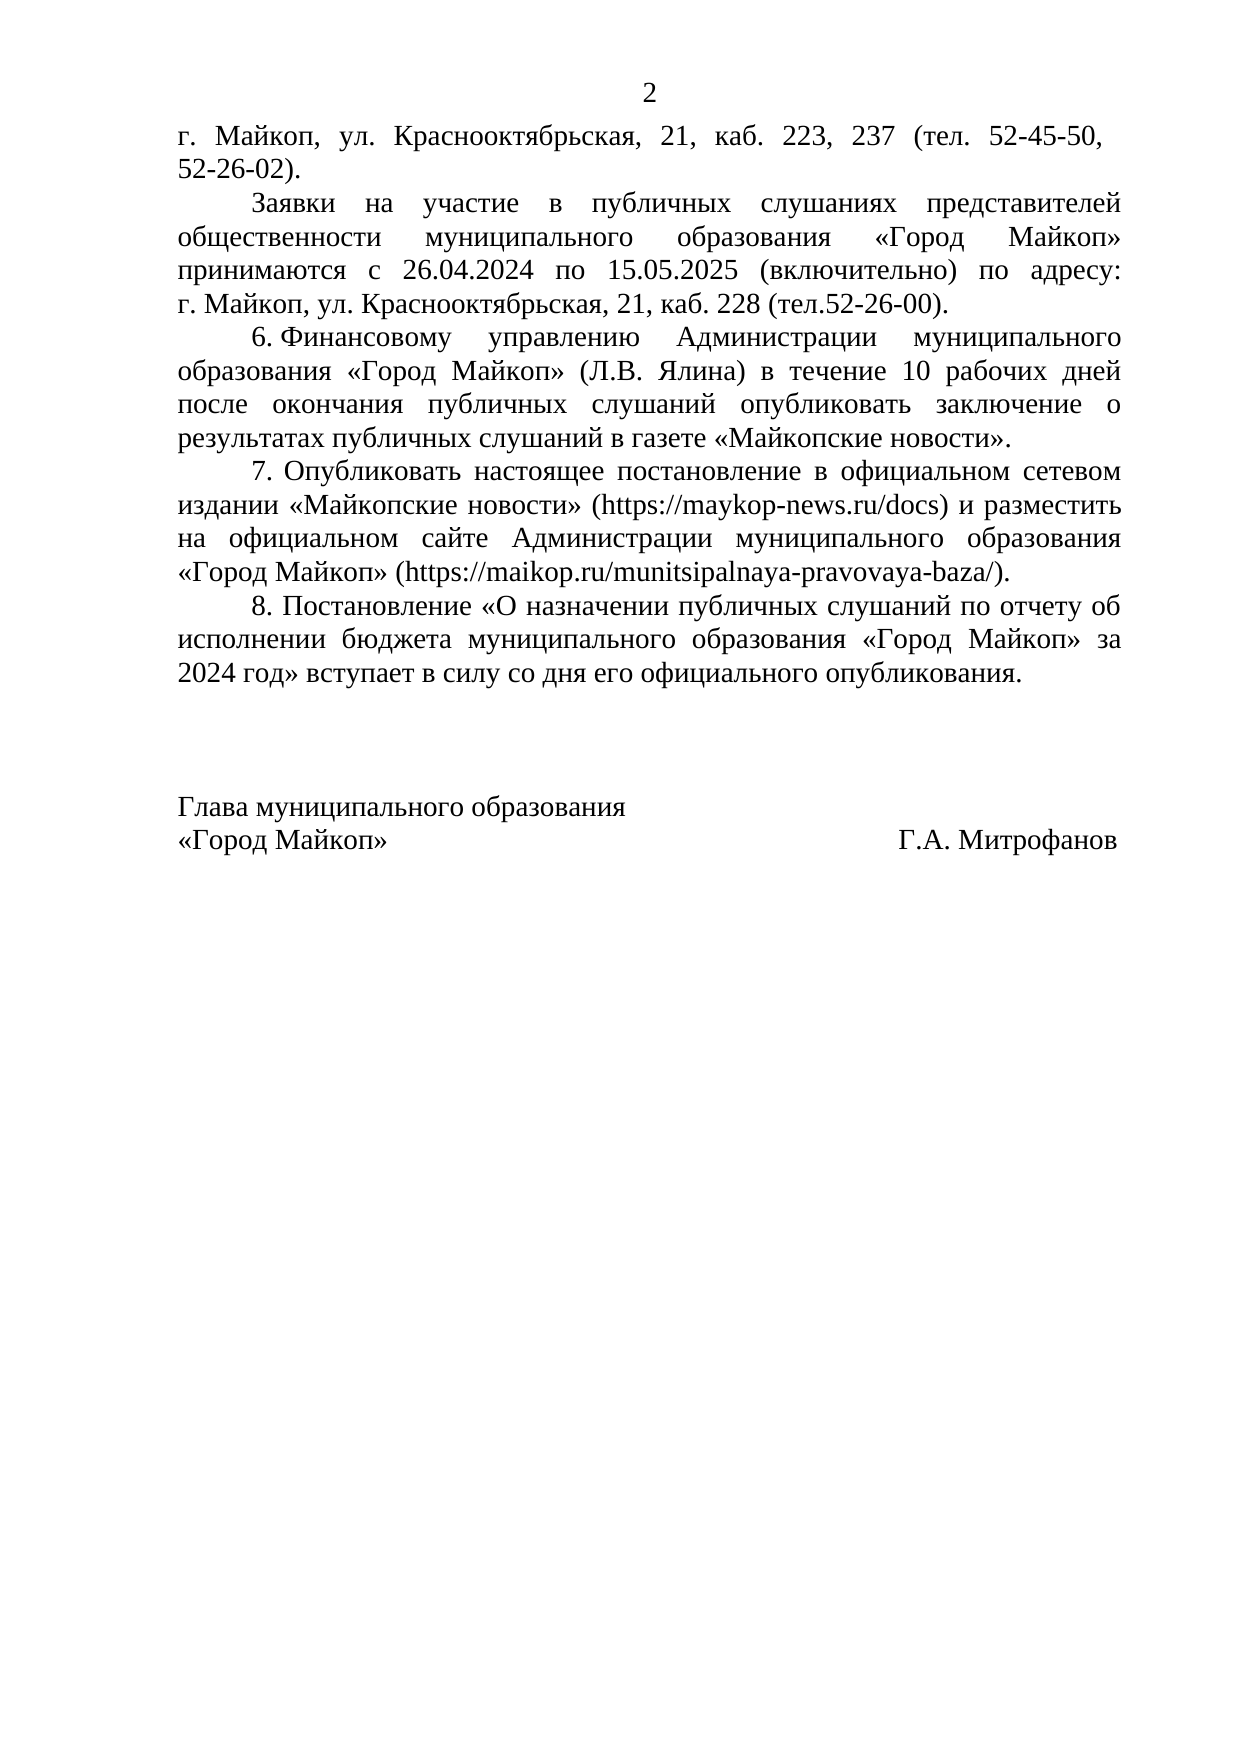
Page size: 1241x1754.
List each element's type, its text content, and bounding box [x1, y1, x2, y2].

text Заявки на участие в публичных слушаниях представителей общественности муниципального образования «Город Майкоп» принимаются с 26.04.2024 по 15.05.2025 (включительно) по адресу: г. Майкоп, ул. Краснооктябрьская, 21, каб. 228 (тел.52-26-00). [177, 185, 1122, 319]
list 7. Опубликовать настоящее постановление в официальном сетевом издании «Майкопские новости» (https://maykop-news.ru/docs) и разместить на официальном сайте Администрации муниципального образования «Город Майкоп» (https://maikop.ru/munitsipalnaya-pravovaya-baza/). [177, 453, 1122, 588]
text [177, 118, 1122, 185]
text 8. Постановление «О назначении публичных слушаний по отчету об исполнении бюджета муниципального образования «Город Майкоп» за 2024 год» вступает в силу со дня его официального опубликования. [177, 588, 1122, 688]
text Глава муниципального образования [177, 789, 1122, 822]
text «Город Майкоп» Г.А. Митрофанов [177, 822, 1122, 856]
text 6. Финансовому управлению Администрации муниципального образования «Город Майкоп» (Л.В. Ялина) в течение 10 рабочих дней после окончания публичных слушаний опубликовать заключение о результатах публичных слушаний в газете «Майкопские новости». [177, 319, 1122, 453]
